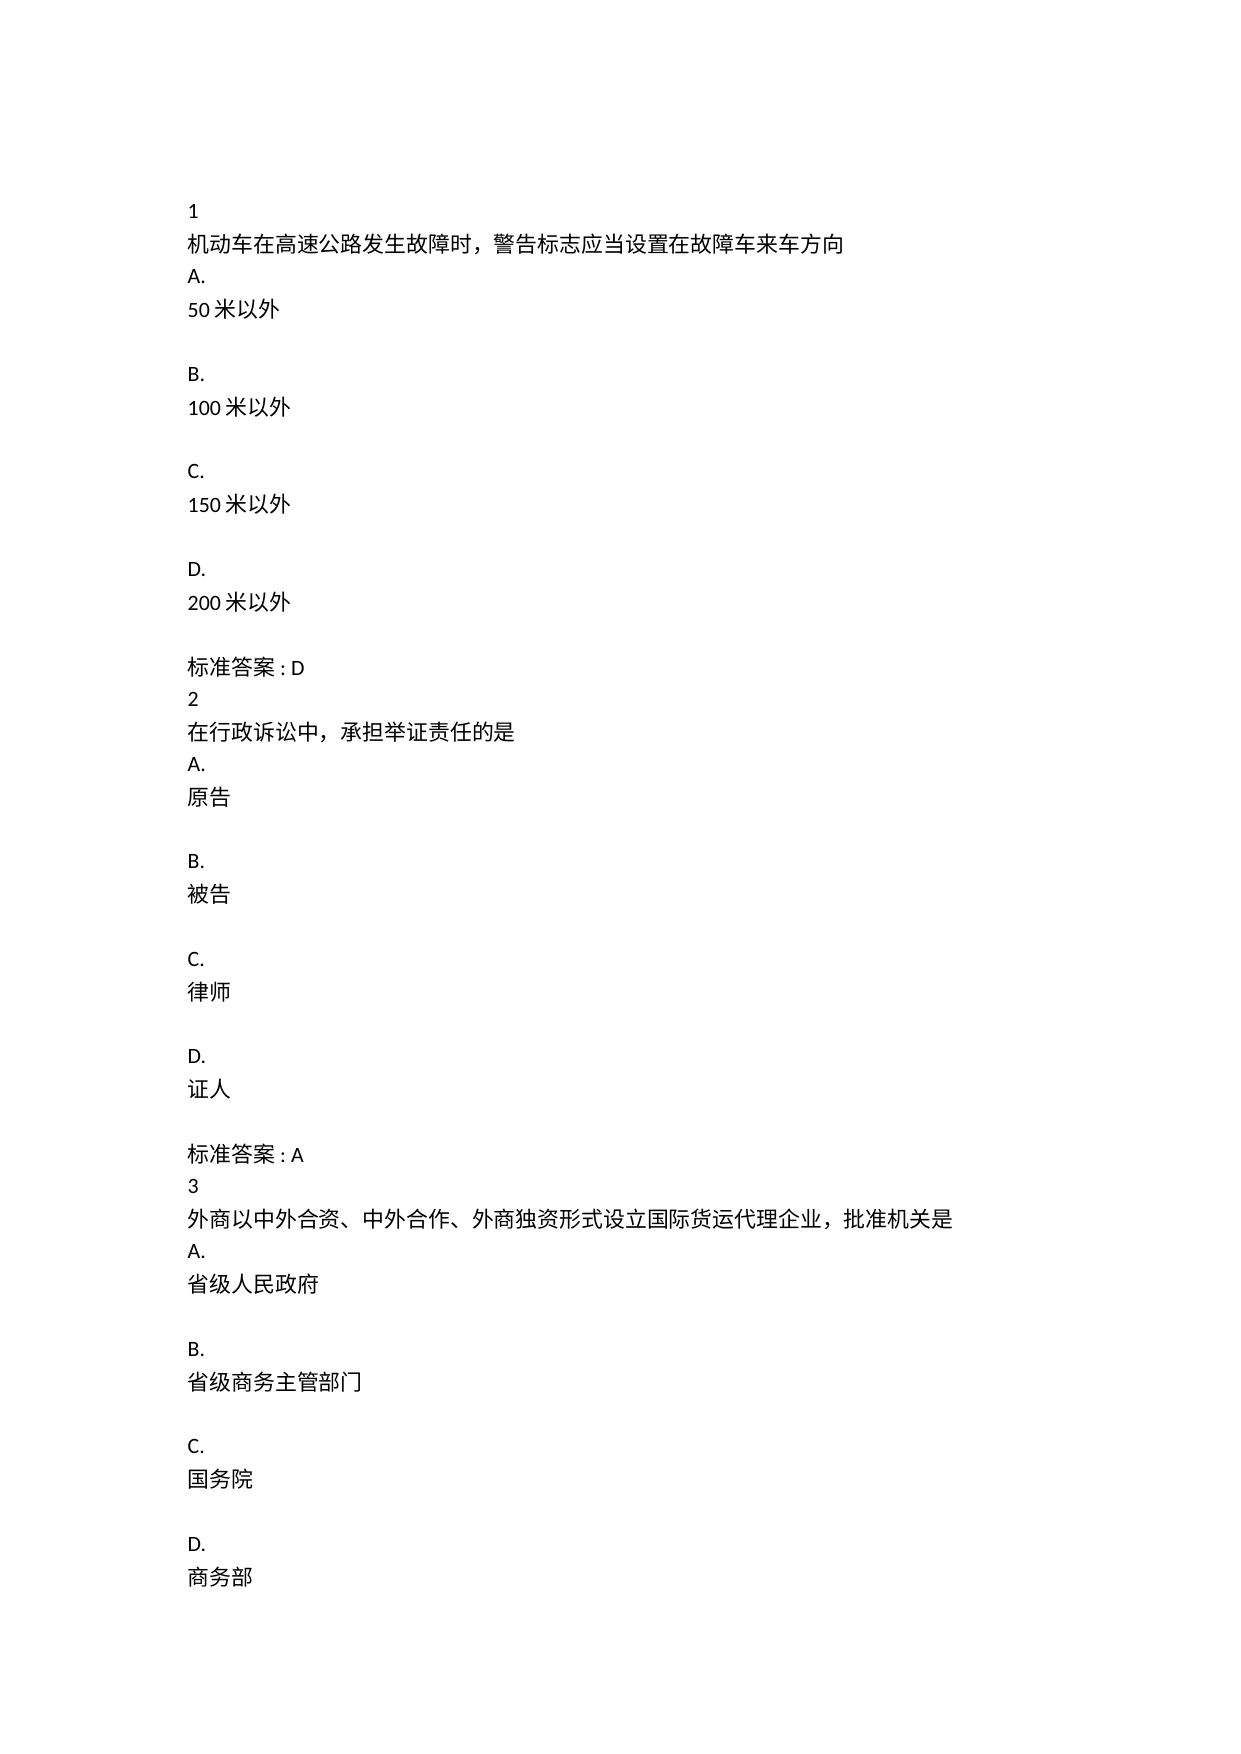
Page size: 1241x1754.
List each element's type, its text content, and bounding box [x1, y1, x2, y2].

text 3 [187, 1169, 1053, 1202]
text 50米以外 [187, 292, 1053, 324]
text 200米以外 [187, 584, 1053, 617]
text 1 [187, 194, 1053, 227]
text B. [187, 844, 1053, 877]
text A. [187, 747, 1053, 779]
text 商务部 [187, 1559, 1053, 1592]
text C. [187, 1429, 1053, 1462]
text 在行政诉讼中，承担举证责任的是 [187, 714, 1053, 747]
text 150米以外 [187, 487, 1053, 519]
text 外商以中外合资、中外合作、外商独资形式设立国际货运代理企业，批准机关是 [187, 1202, 1053, 1234]
text 原告 [187, 779, 1053, 812]
text D. [187, 552, 1053, 584]
text 证人 [187, 1072, 1053, 1104]
text 标准答案 : D [187, 649, 1053, 682]
text B. [187, 357, 1053, 389]
text 律师 [187, 974, 1053, 1007]
text 省级商务主管部门 [187, 1364, 1053, 1397]
text 国务院 [187, 1462, 1053, 1494]
text 机动车在高速公路发生故障时，警告标志应当设置在故障车来车方向 [187, 227, 1053, 259]
text 省级人民政府 [187, 1267, 1053, 1299]
text C. [187, 454, 1053, 487]
text 标准答案 : A [187, 1137, 1053, 1169]
text 被告 [187, 877, 1053, 909]
text D. [187, 1527, 1053, 1559]
text C. [187, 942, 1053, 974]
text 2 [187, 682, 1053, 714]
text A. [187, 259, 1053, 292]
text A. [187, 1234, 1053, 1267]
text 100米以外 [187, 389, 1053, 422]
text D. [187, 1039, 1053, 1072]
text B. [187, 1332, 1053, 1364]
